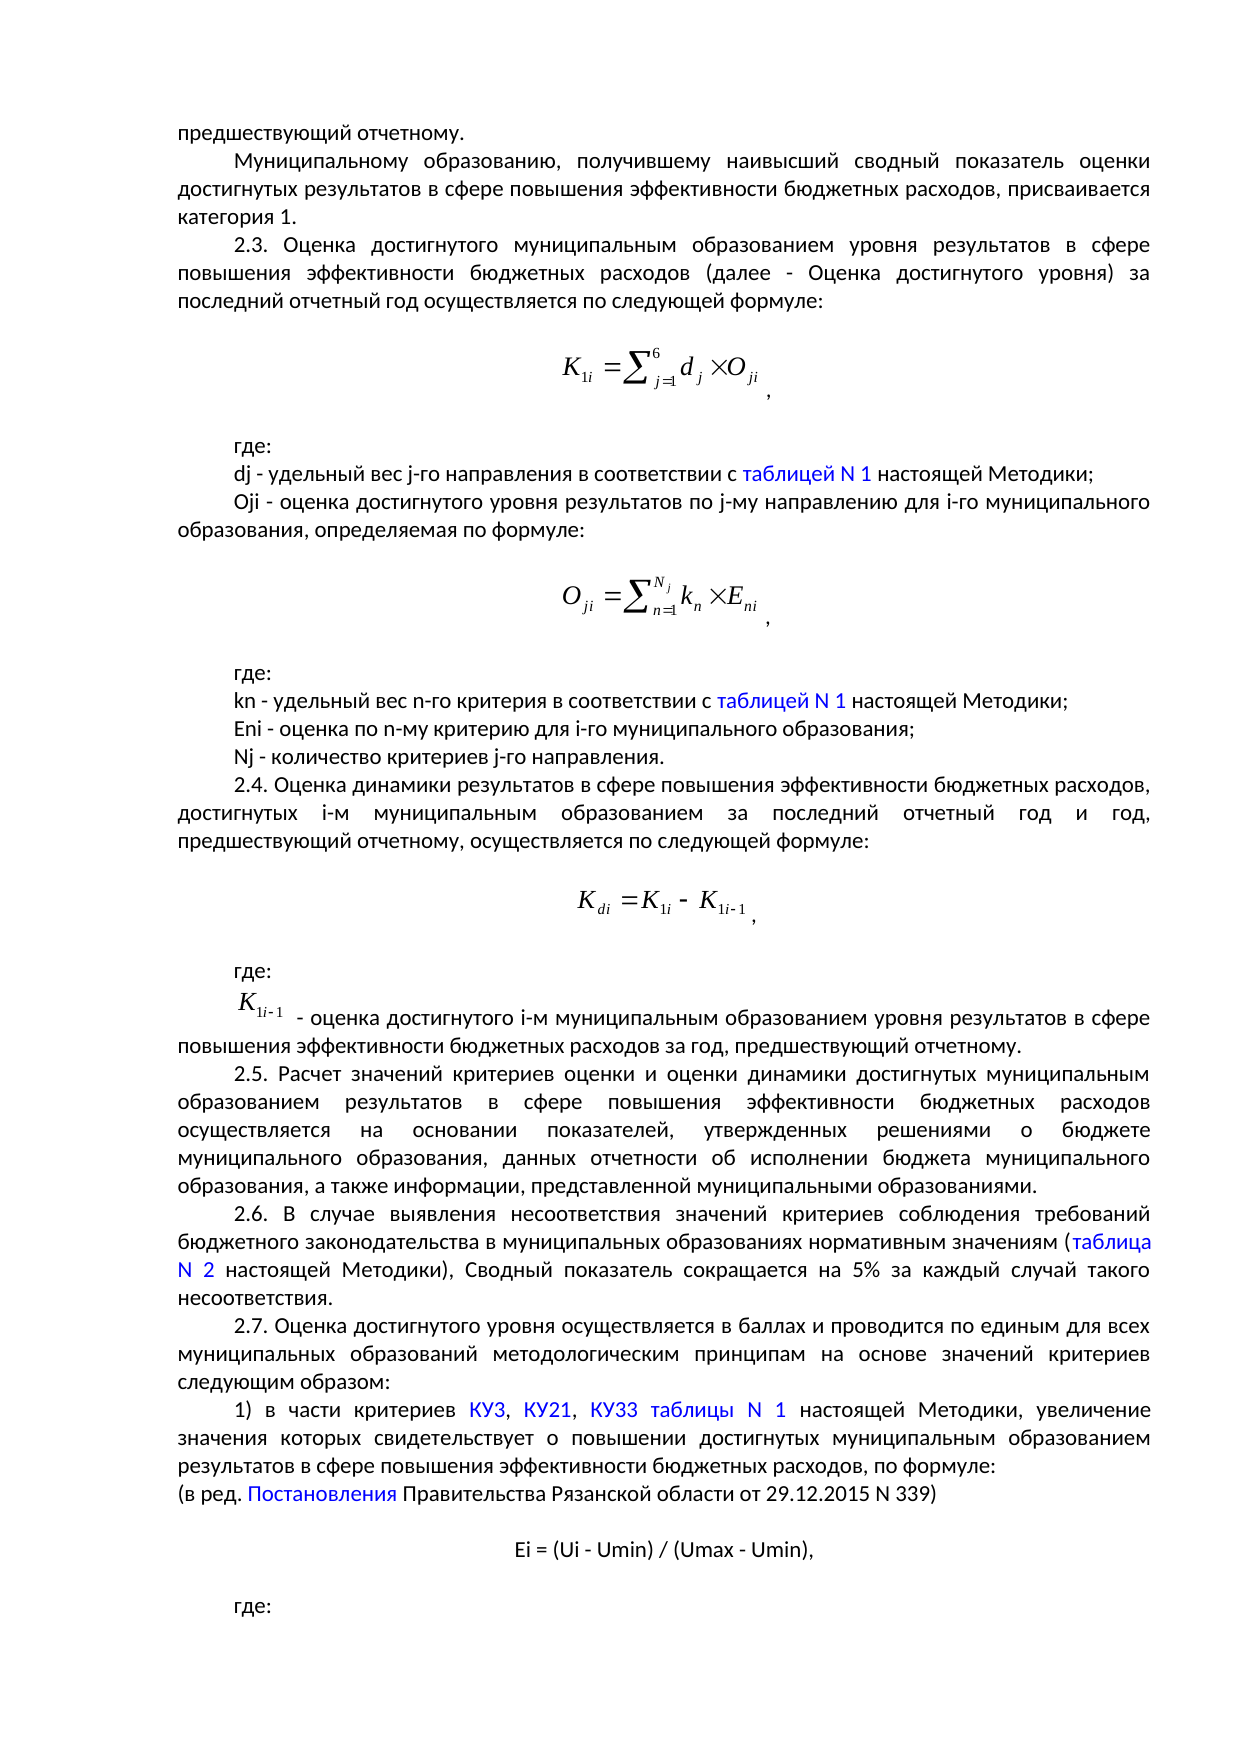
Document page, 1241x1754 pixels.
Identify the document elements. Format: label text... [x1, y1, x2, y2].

text Oji - оценка достигнутого уровня результатов по j-му направлению для i-го муниципального образования, определяемая по формуле: [177, 487, 1152, 543]
text Ei = (Ui - Umin) / (Umax - Umin), [177, 1535, 1152, 1563]
text где: [177, 658, 1152, 686]
text - оценка достигнутого i-м муниципальным образованием уровня результатов в сфере повышения эффективности бюджетных расходов за год, предшествующий отчетному. [177, 984, 1152, 1059]
text Eni - оценка по n-му критерию для i-го муниципального образования; [177, 714, 1152, 742]
text , [177, 342, 1152, 403]
text Nj - количество критериев j-го направления. [177, 742, 1152, 770]
text dj - удельный вес j-го направления в соответствии с таблицей N 1 настоящей Методики; [177, 459, 1152, 487]
text 2.3. Оценка достигнутого муниципальным образованием уровня результатов в сфере повышения эффективности бюджетных расходов (далее - Оценка достигнутого уровня) за последний отчетный год осуществляется по следующей формуле: [177, 230, 1152, 314]
text где: [177, 431, 1152, 459]
text 1) в части критериев КУ3, КУ21, КУ33 таблицы N 1 настоящей Методики, увеличение значения которых свидетельствует о повышении достигнутых муниципальным образованием результатов в сфере повышения эффективности бюджетных расходов, по формуле: [177, 1395, 1152, 1479]
text (в ред. Постановления Правительства Рязанской области от 29.12.2015 N 339) [177, 1479, 1152, 1507]
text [177, 118, 1152, 146]
text 2.5. Расчет значений критериев оценки и оценки динамики достигнутых муниципальным образованием результатов в сфере повышения эффективности бюджетных расходов осуществляется на основании показателей, утвержденных решениями о бюджете муниципального образования, данных отчетности об исполнении бюджета муниципального образования, а также информации, представленной муниципальными образованиями. [177, 1059, 1152, 1199]
text , [177, 882, 1152, 928]
text , [177, 571, 1152, 630]
text где: [177, 957, 1152, 984]
text 2.6. В случае выявления несоответствия значений критериев соблюдения требований бюджетного законодательства в муниципальных образованиях нормативным значениям (таблица N 2 настоящей Методики), Сводный показатель сокращается на 5% за каждый случай такого несоответствия. [177, 1199, 1152, 1311]
text 2.7. Оценка достигнутого уровня осуществляется в баллах и проводится по единым для всех муниципальных образований методологическим принципам на основе значений критериев следующим образом: [177, 1311, 1152, 1395]
text где: [177, 1591, 1152, 1619]
text 2.4. Оценка динамики результатов в сфере повышения эффективности бюджетных расходов, достигнутых i-м муниципальным образованием за последний отчетный год и год, предшествующий отчетному, осуществляется по следующей формуле: [177, 770, 1152, 854]
text Муниципальному образованию, получившему наивысший сводный показатель оценки достигнутых результатов в сфере повышения эффективности бюджетных расходов, присваивается категория 1. [177, 146, 1152, 230]
text kn - удельный вес n-го критерия в соответствии с таблицей N 1 настоящей Методики; [177, 686, 1152, 714]
